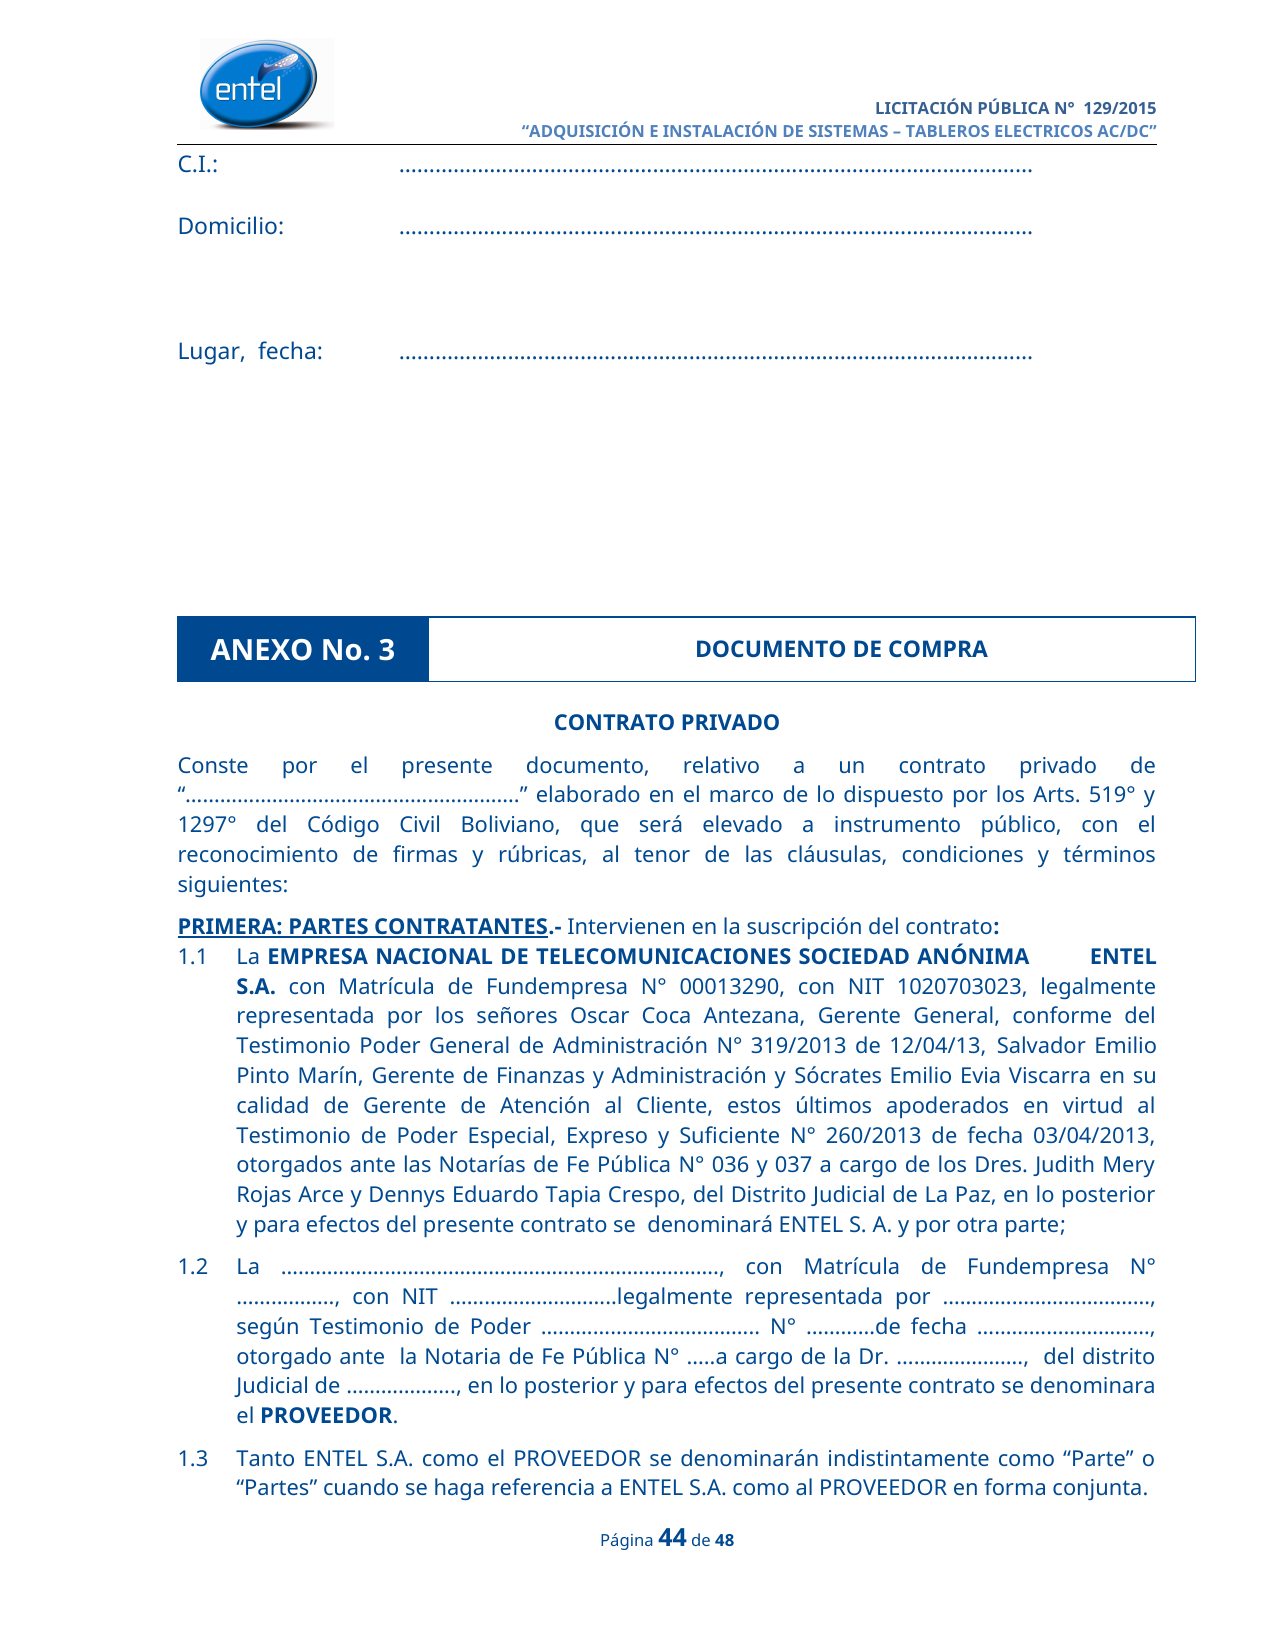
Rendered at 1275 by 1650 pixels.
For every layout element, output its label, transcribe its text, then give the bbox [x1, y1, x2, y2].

table_header ANEXO No. 3 [178, 618, 428, 681]
text CONTRATO PRIVADO [177, 707, 1157, 737]
text Lugar, fecha: …………………………………………………………………………………………… [177, 335, 1157, 366]
table_header DOCUMENTO DE COMPRA [429, 618, 1195, 681]
text Domicilio: …………………………………………………………………………………………… [177, 210, 1157, 241]
text 1.2 La …………………………………………………………………., con Matrícula de Fundempresa N° …………….., con NIT ………………………..legalmente representada por ………………………………, según Testimonio de Poder ……………………………….. N° …………de fecha …………………………, otorgado ante la Notaria de Fe Pública N° …..a cargo de la Dr. …………………., del distrito Judicial de ………………., en lo posterior y para efectos del presente contrato se denominara el PROVEEDOR. [177, 1251, 1157, 1430]
picture [199, 38, 335, 130]
text PRIMERA: PARTES CONTRATANTES.- Intervienen en la suscripción del contrato: [177, 911, 1157, 941]
text Conste por el presente documento, relativo a un contrato privado de “………………………………………………….” elaborado en el marco de lo dispuesto por los Arts. 519° y 1297° del Código Civil Boliviano, que será elevado a instrumento público, con el reconocimiento de firmas y rúbricas, al tenor de las cláusulas, condiciones y términos siguientes: [177, 749, 1157, 898]
text C.I.: …………………………………………………………………………………………… [177, 148, 1157, 179]
text 1.1 La EMPRESA NACIONAL DE TELECOMUNICACIONES SOCIEDAD ANÓNIMA ENTEL S.A. con Matrícula de Fundempresa N° 00013290, con NIT 1020703023, legalmente representada por los señores Oscar Coca Antezana, Gerente General, conforme del Testimonio Poder General de Administración N° 319/2013 de 12/04/13, Salvador Emilio Pinto Marín, Gerente de Finanzas y Administración y Sócrates Emilio Evia Viscarra en su calidad de Gerente de Atención al Cliente, estos últimos apoderados en virtud al Testimonio de Poder Especial, Expreso y Suficiente N° 260/2013 de fecha 03/04/2013, otorgados ante las Notarías de Fe Pública N° 036 y 037 a cargo de los Dres. Judith Mery Rojas Arce y Dennys Eduardo Tapia Crespo, del Distrito Judicial de La Paz, en lo posterior y para efectos del presente contrato se denominará ENTEL S. A. y por otra parte; [177, 941, 1157, 1239]
text 1.3 Tanto ENTEL S.A. como el PROVEEDOR se denominarán indistintamente como “Parte” o “Partes” cuando se haga referencia a ENTEL S.A. como al PROVEEDOR en forma conjunta. [177, 1442, 1157, 1502]
